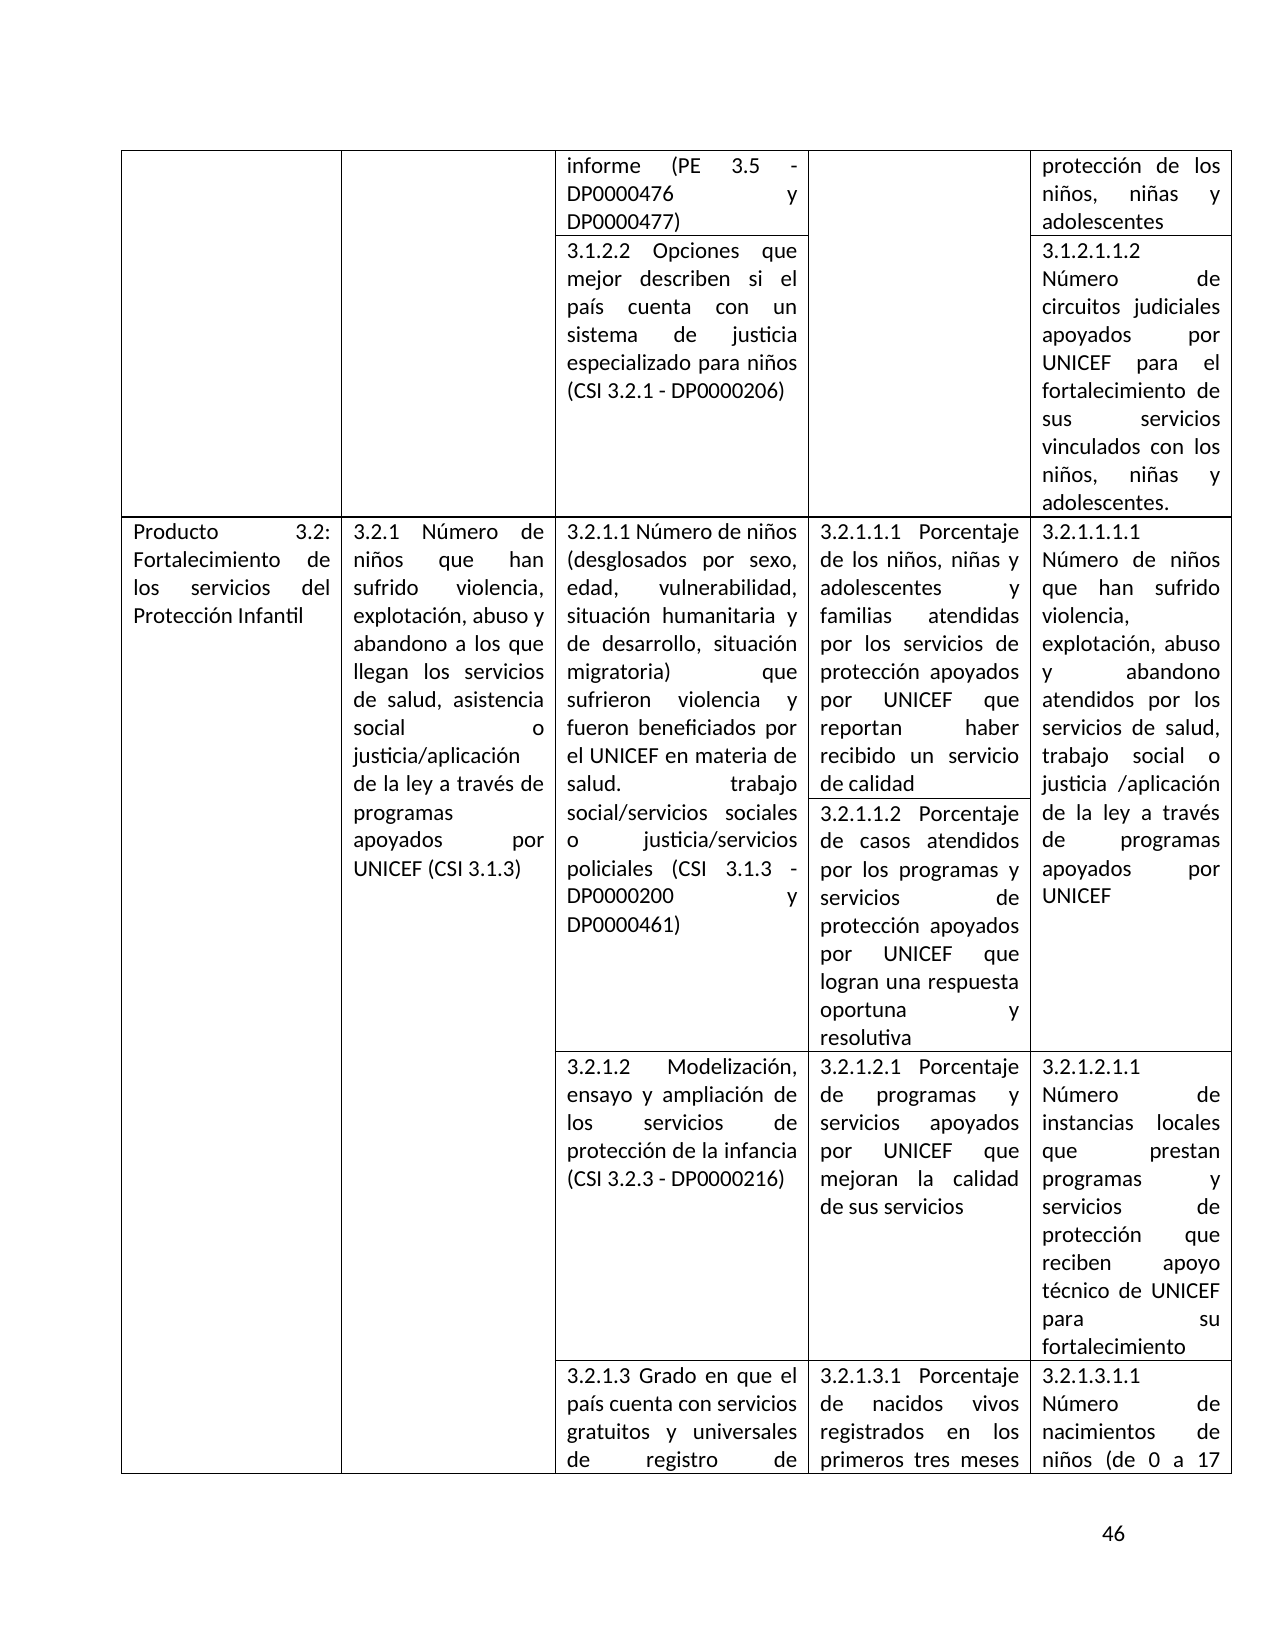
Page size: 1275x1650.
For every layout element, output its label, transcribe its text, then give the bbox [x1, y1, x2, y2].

table_cell 3.2.1.1 Número de niños (desglosados por sexo, edad, vulnerabilidad, situación humanitaria y de desarrollo, situación migratoria) que sufrieron violencia y fueron beneficiados por el UNICEF en materia de salud. trabajo social/servicios sociales o justicia/servicios policiales (CSI 3.1.3 - DP0000200 y DP0000461) [556, 518, 808, 1051]
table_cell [809, 1361, 1030, 1473]
table_cell 3.2.1.1.2 Porcentaje de casos atendidos por los programas y servicios de protección apoyados por UNICEF que logran una respuesta oportuna y resolutiva [809, 799, 1030, 1051]
table_cell 3.2.1.2 Modelización, ensayo y ampliación de los servicios de protección de la infancia (CSI 3.2.3 - DP0000216) [556, 1052, 808, 1360]
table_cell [1031, 151, 1231, 235]
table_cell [556, 1361, 808, 1473]
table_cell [342, 151, 555, 516]
table_cell Producto 3.2: Fortalecimiento de los servicios del Protección Infantil [122, 518, 341, 1473]
table_cell 3.2.1.1.1 Porcentaje de los niños, niñas y adolescentes y familias atendidas por los servicios de protección apoyados por UNICEF que reportan haber recibido un servicio de calidad [809, 518, 1030, 798]
table_cell 3.1.2.1.1.2 Número de circuitos judiciales apoyados por UNICEF para el fortalecimiento de sus servicios vinculados con los niños, niñas y adolescentes. [1031, 236, 1231, 516]
table_cell 3.1.2.2 Opciones que mejor describen si el país cuenta con un sistema de justicia especializado para niños (CSI 3.2.1 - DP0000206) [556, 236, 808, 516]
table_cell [556, 151, 808, 235]
table_cell 3.2.1 Número de niños que han sufrido violencia, explotación, abuso y abandono a los que llegan los servicios de salud, asistencia social o justicia/aplicación de la ley a través de programas apoyados por UNICEF (CSI 3.1.3) [342, 518, 555, 1473]
table_cell 3.2.1.2.1.1 Número de instancias locales que prestan programas y servicios de protección que reciben apoyo técnico de UNICEF para su fortalecimiento [1031, 1052, 1231, 1360]
table_cell 3.2.1.2.1 Porcentaje de programas y servicios apoyados por UNICEF que mejoran la calidad de sus servicios [809, 1052, 1030, 1360]
table_cell 3.2.1.1.1.1 Número de niños que han sufrido violencia, explotación, abuso y abandono atendidos por los servicios de salud, trabajo social o justicia /aplicación de la ley a través de programas apoyados por UNICEF [1031, 518, 1231, 1051]
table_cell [809, 151, 1030, 516]
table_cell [1031, 1361, 1231, 1473]
